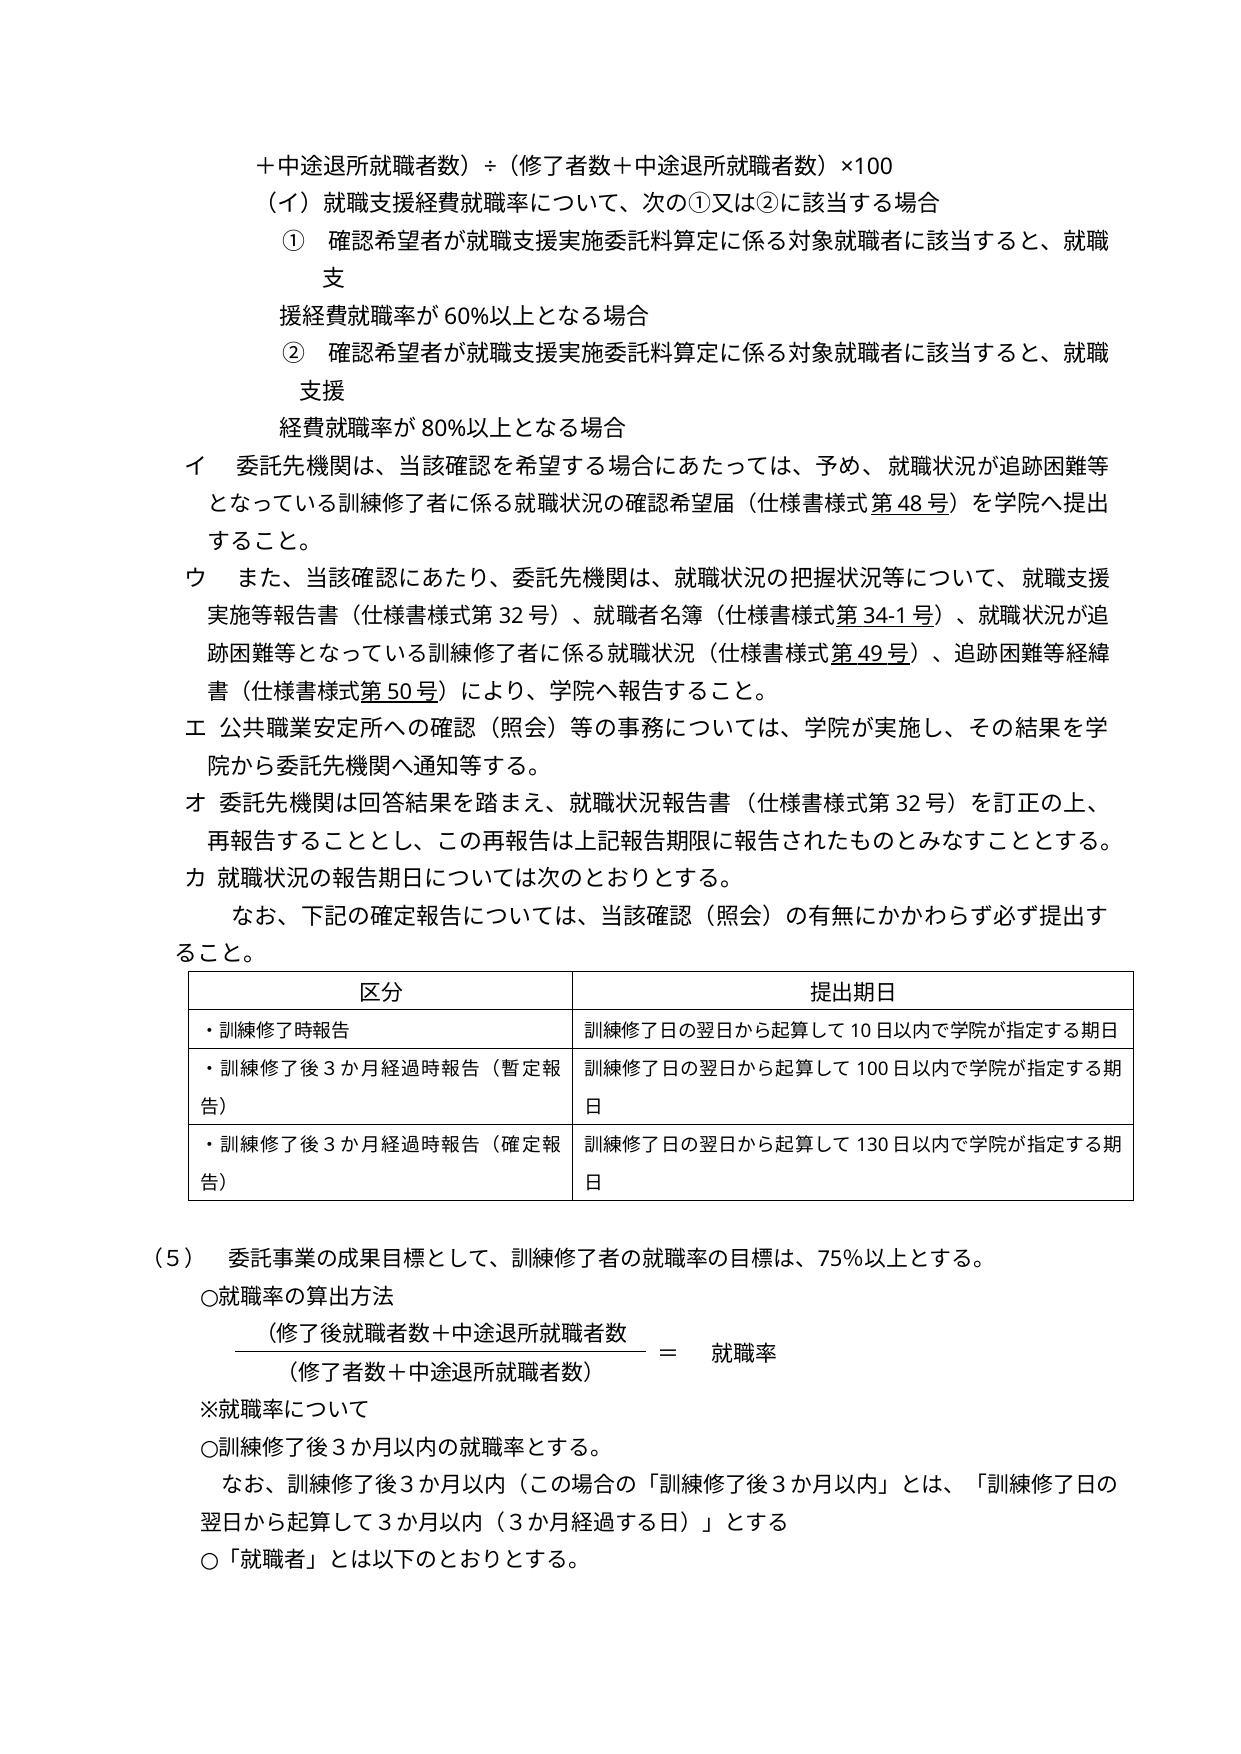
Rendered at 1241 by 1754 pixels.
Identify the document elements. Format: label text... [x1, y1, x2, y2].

table_cell ・訓練修了後３か月経過時報告（確定報告） [189, 1125, 572, 1200]
text なお、下記の確定報告については、当該確認（照会）の有無にかかわらず必ず提出すること。 [174, 896, 1110, 971]
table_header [189, 1276, 1133, 1577]
table_cell 訓練修了日の翌日から起算して130日以内で学院が指定する期日 [573, 1125, 1133, 1200]
table_header 区分 [189, 972, 572, 1009]
text ＋中途退所就職者数）÷（修了者数＋中途退所就職者数）×100 [163, 146, 1110, 183]
text 援経費就職率が60%以上となる場合 [130, 296, 1110, 333]
text イ 委託先機関は、当該確認を希望する場合にあたっては、予め、就職状況が追跡困難等となっている訓練修了者に係る就職状況の確認希望届（仕様書様式第48号）を学院へ提出すること。 [184, 446, 1110, 558]
table_cell 訓練修了日の翌日から起算して100日以内で学院が指定する期日 [573, 1049, 1133, 1124]
text カ 就職状況の報告期日については次のとおりとする。 [184, 858, 1110, 896]
text 経費就職率が80%以上となる場合 [130, 408, 1110, 446]
table_cell ・訓練修了時報告 [189, 1010, 572, 1048]
table_cell 訓練修了日の翌日から起算して10日以内で学院が指定する期日 [573, 1010, 1133, 1048]
text ① 確認希望者が就職支援実施委託料算定に係る対象就職者に該当すると、就職支 [184, 221, 1110, 296]
table_cell ・訓練修了後３か月経過時報告（暫定報告） [189, 1049, 572, 1124]
table_header 提出期日 [573, 972, 1133, 1009]
text オ 委託先機関は回答結果を踏まえ、就職状況報告書（仕様書様式第32号）を訂正の上、再報告することとし、この再報告は上記報告期限に報告されたものとみなすこととする。 [184, 783, 1110, 858]
text （イ）就職支援経費就職率について、次の①又は②に該当する場合 [163, 183, 1110, 221]
text ウ また、当該確認にあたり、委託先機関は、就職状況の把握状況等について、就職支援実施等報告書（仕様書様式第32号）、就職者名簿（仕様書様式第34-1号）、就職状況が追跡困難等となっている訓練修了者に係る就職状況（仕様書様式第49号）、追跡困難等経緯書（仕様書様式第50号）により、学院へ報告すること。 [184, 558, 1110, 708]
text ② 確認希望者が就職支援実施委託料算定に係る対象就職者に該当すると、就職支援 [184, 333, 1110, 408]
text （５） 委託事業の成果目標として、訓練修了者の就職率の目標は、75％以上とする。 [141, 1238, 1110, 1276]
text エ 公共職業安定所への確認（照会）等の事務については、学院が実施し、その結果を学院から委託先機関へ通知等する。 [184, 708, 1110, 783]
